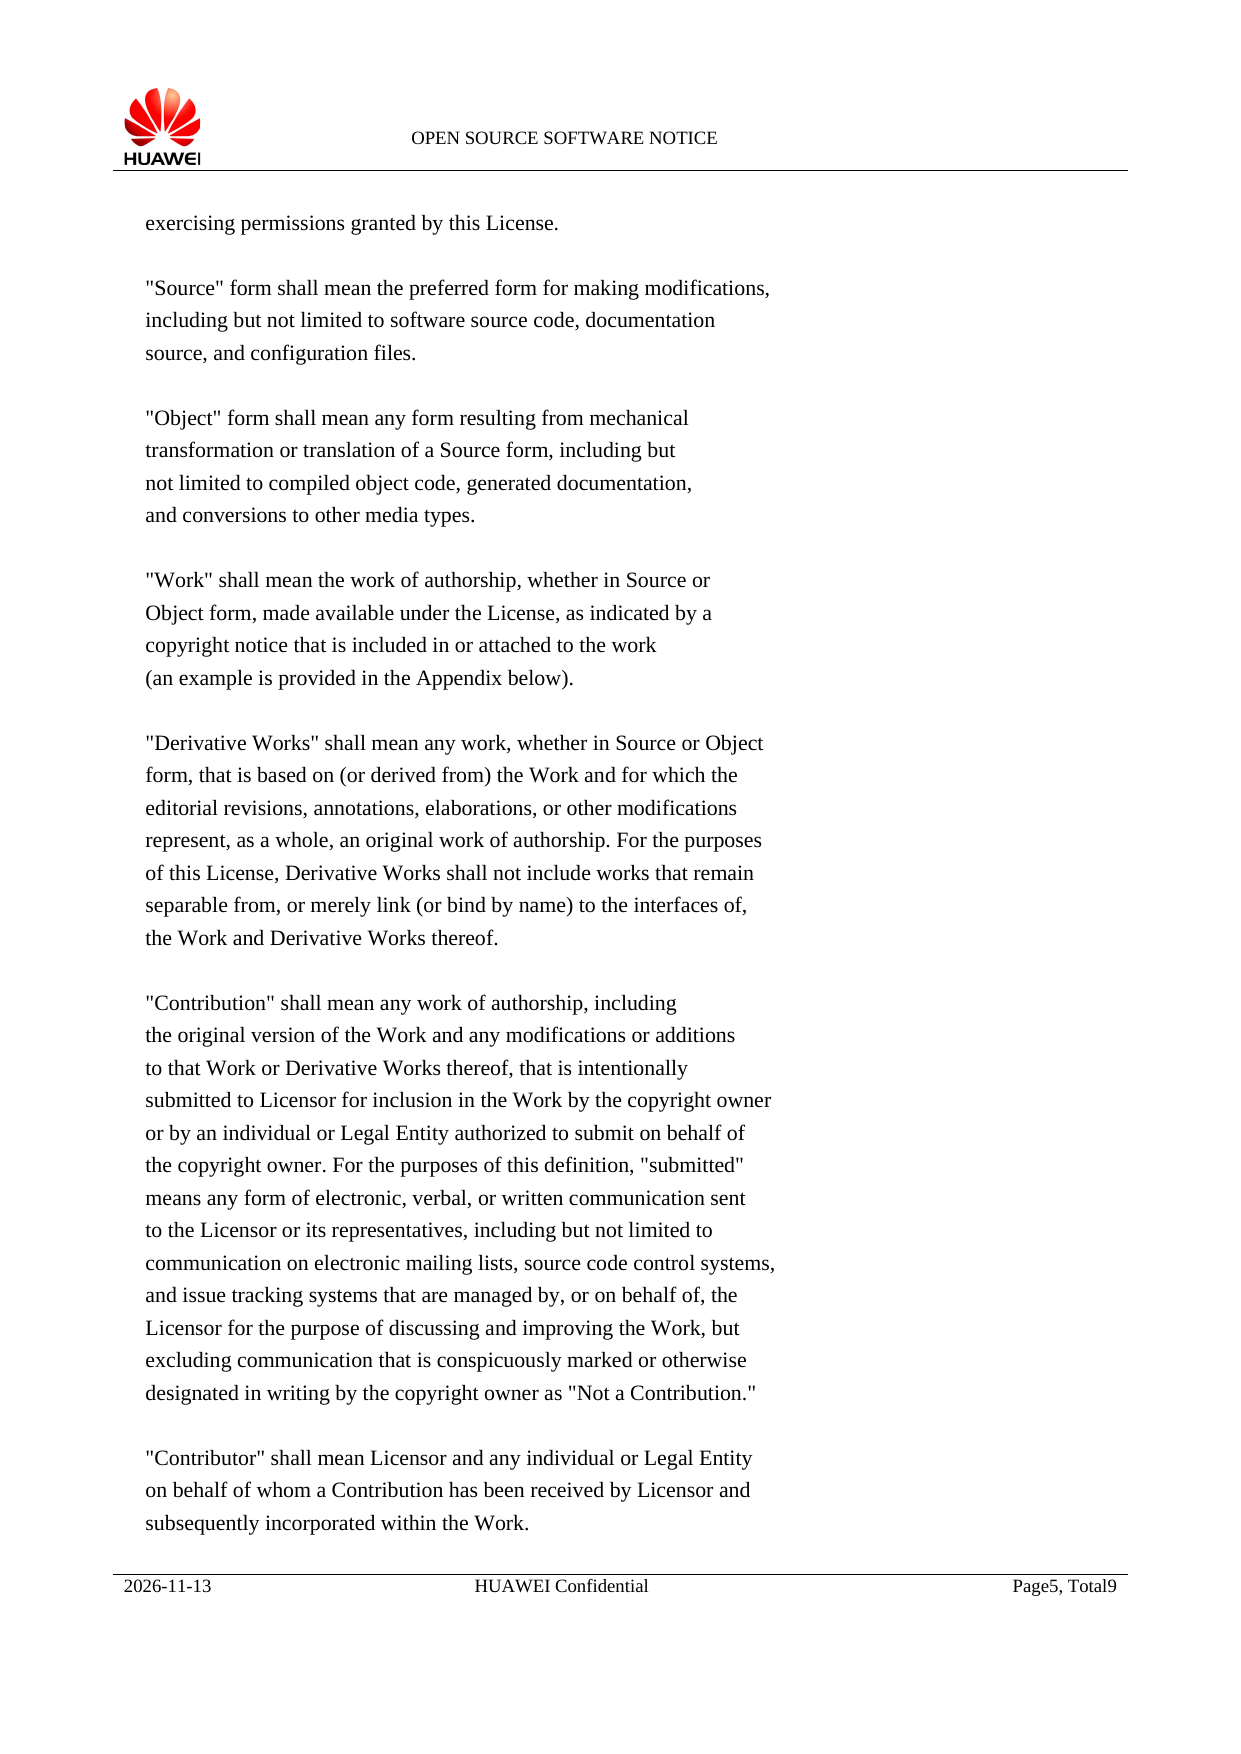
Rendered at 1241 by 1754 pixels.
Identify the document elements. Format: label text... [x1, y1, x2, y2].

text "Object" form shall mean any form resulting from mechanical [112, 401, 1128, 434]
text transformation or translation of a Source form, including but [112, 434, 1128, 466]
text excluding communication that is conspicuously marked or otherwise [112, 1344, 1128, 1376]
text Object form, made available under the License, as indicated by a [112, 596, 1128, 629]
text and issue tracking systems that are managed by, or on behalf of, the [112, 1279, 1128, 1311]
text not limited to compiled object code, generated documentation, [112, 466, 1128, 499]
text communication on electronic mailing lists, source code control systems, [112, 1246, 1128, 1279]
text means any form of electronic, verbal, or written communication sent [112, 1181, 1128, 1214]
text or by an individual or Legal Entity authorized to submit on behalf of [112, 1116, 1128, 1149]
text "Contributor" shall mean Licensor and any individual or Legal Entity [112, 1441, 1128, 1474]
text separable from, or merely link (or bind by name) to the interfaces of, [112, 889, 1128, 921]
text the Work and Derivative Works thereof. [112, 921, 1128, 954]
text the original version of the Work and any modifications or additions [112, 1019, 1128, 1051]
text "Work" shall mean the work of authorship, whether in Source or [112, 564, 1128, 596]
text form, that is based on (or derived from) the Work and for which the [112, 759, 1128, 791]
text "Contribution" shall mean any work of authorship, including [112, 986, 1128, 1019]
text of this License, Derivative Works shall not include works that remain [112, 856, 1128, 889]
text to that Work or Derivative Works thereof, that is intentionally [112, 1051, 1128, 1084]
text source, and configuration files. [112, 336, 1128, 369]
text subsequently incorporated within the Work. [112, 1506, 1128, 1539]
text including but not limited to software source code, documentation [112, 304, 1128, 336]
text Licensor for the purpose of discussing and improving the Work, but [112, 1311, 1128, 1344]
text (an example is provided in the Appendix below). [112, 661, 1128, 694]
text "Source" form shall mean the preferred form for making modifications, [112, 271, 1128, 304]
text exercising permissions granted by this License. [112, 206, 1128, 239]
picture [124, 88, 201, 165]
text and conversions to other media types. [112, 499, 1128, 531]
text designated in writing by the copyright owner as "Not a Contribution." [112, 1376, 1128, 1409]
text on behalf of whom a Contribution has been received by Licensor and [112, 1474, 1128, 1506]
text editorial revisions, annotations, elaborations, or other modifications [112, 791, 1128, 824]
text submitted to Licensor for inclusion in the Work by the copyright owner [112, 1084, 1128, 1116]
text to the Licensor or its representatives, including but not limited to [112, 1214, 1128, 1246]
text copyright notice that is included in or attached to the work [112, 629, 1128, 661]
text "Derivative Works" shall mean any work, whether in Source or Object [112, 726, 1128, 759]
text represent, as a whole, an original work of authorship. For the purposes [112, 824, 1128, 856]
text the copyright owner. For the purposes of this definition, "submitted" [112, 1149, 1128, 1181]
